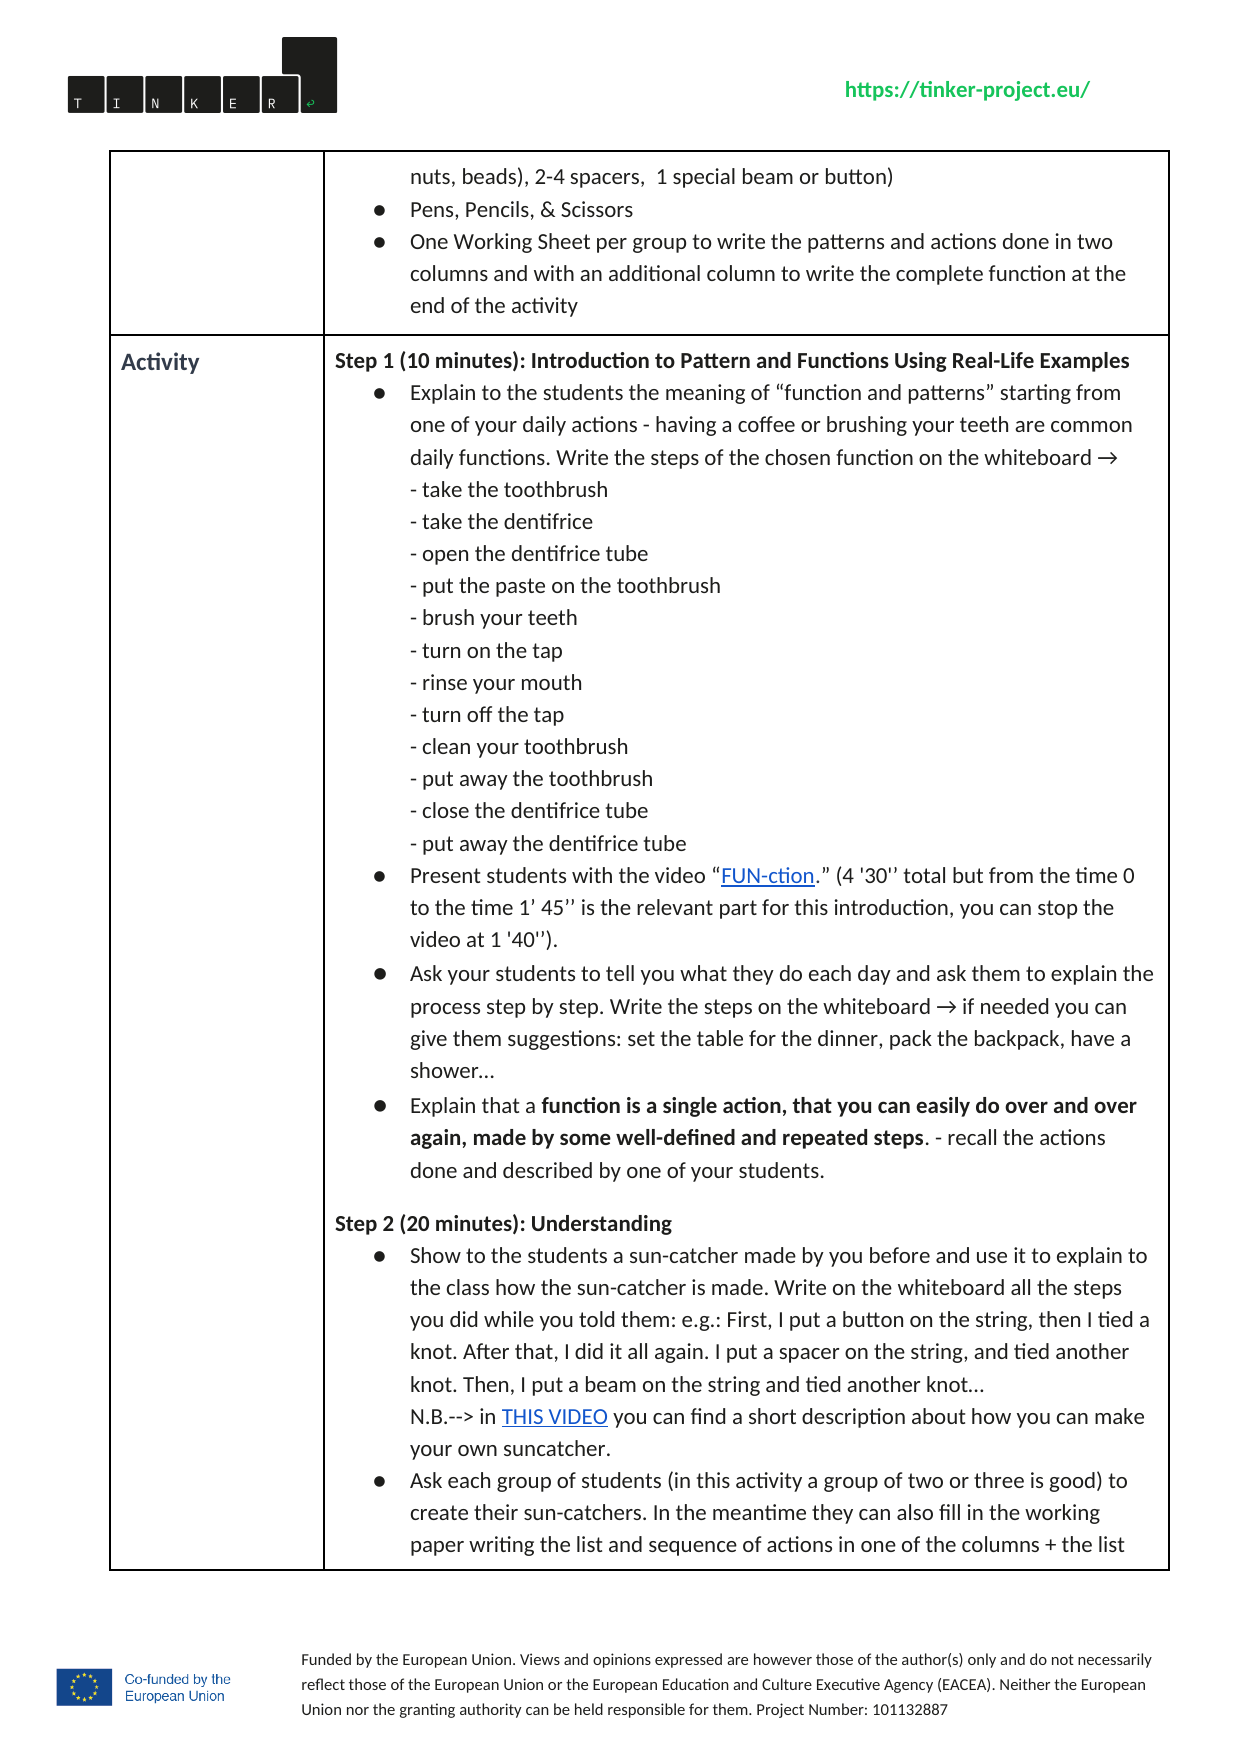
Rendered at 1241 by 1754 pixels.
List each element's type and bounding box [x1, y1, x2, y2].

picture [67, 37, 338, 113]
picture [44, 1646, 260, 1730]
